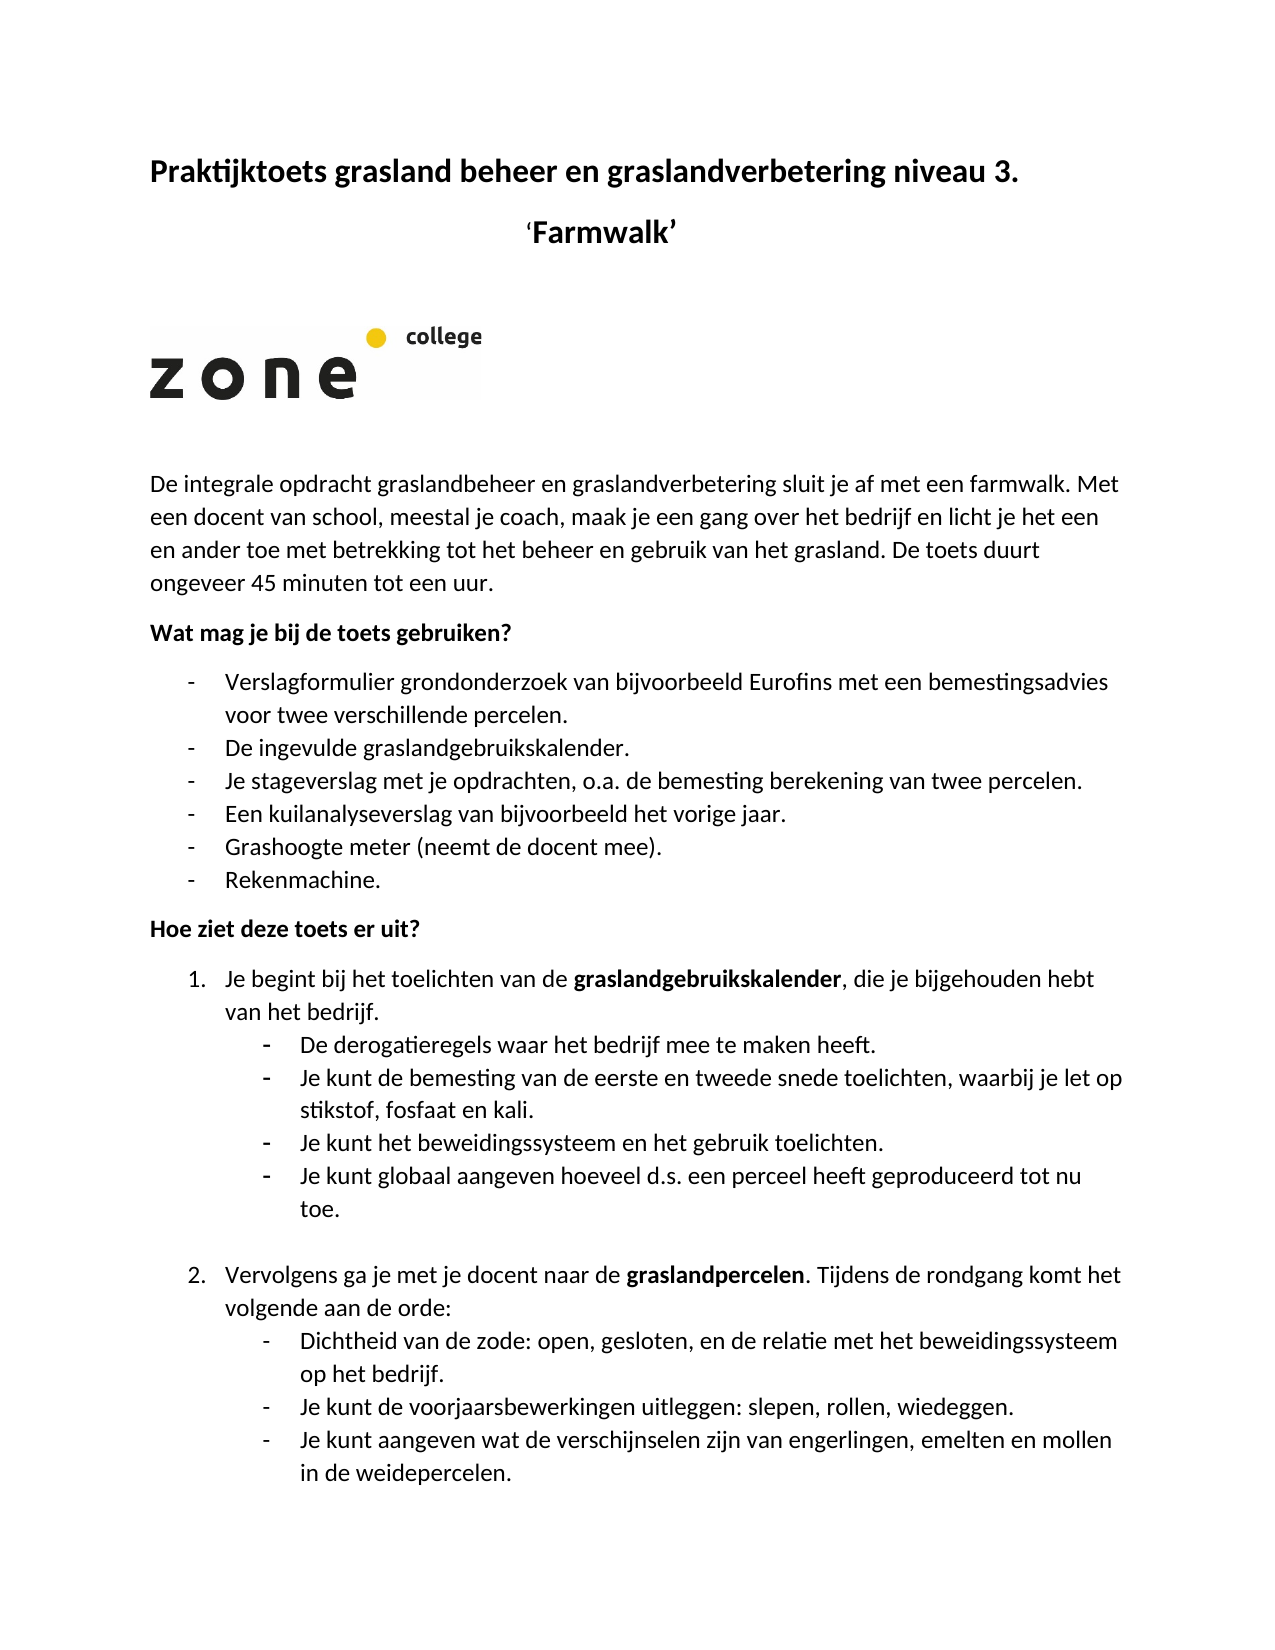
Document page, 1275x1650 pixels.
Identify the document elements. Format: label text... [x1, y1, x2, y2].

text ‘Farmwalk’ [525, 211, 1125, 251]
list Je stageverslag met je opdrachten, o.a. de bemesting berekening van twee percelen. [187, 765, 1125, 796]
text Hoe ziet deze toets er uit? [150, 913, 1125, 944]
list Een kuilanalyseverslag van bijvoorbeeld het vorige jaar. [187, 798, 1125, 828]
picture [150, 326, 482, 400]
text Praktijktoets grasland beheer en graslandverbetering niveau 3. [150, 150, 1125, 191]
list Je kunt het beweidingssysteem en het gebruik toelichten. [262, 1127, 1125, 1158]
list Je kunt aangeven wat de verschijnselen zijn van engerlingen, emelten en mollen in de weidepercelen. [262, 1424, 1125, 1487]
list Verslagformulier grondonderzoek van bijvoorbeeld Eurofins met een bemestingsadvies voor twee verschillende percelen. [187, 666, 1125, 730]
list Je kunt globaal aangeven hoeveel d.s. een perceel heeft geproduceerd tot nu toe. [262, 1160, 1125, 1224]
list Je kunt de voorjaarsbewerkingen uitleggen: slepen, rollen, wiedeggen. [262, 1391, 1125, 1421]
text De integrale opdracht graslandbeheer en graslandverbetering sluit je af met een farmwalk. Met een docent van school, meestal je coach, maak je een gang over het bedrijf en licht je het een en ander toe met betrekking tot het beheer en gebruik van het grasland. De toets duurt ongeveer 45 minuten tot een uur. [150, 468, 1125, 598]
list Je begint bij het toelichten van de graslandgebruikskalender, die je bijgehouden hebt van het bedrijf. [187, 963, 1125, 1026]
list Rekenmachine. [187, 864, 1125, 894]
list De derogatieregels waar het bedrijf mee te maken heeft. [262, 1029, 1125, 1059]
list Dichtheid van de zode: open, gesloten, en de relatie met het beweidingssysteem op het bedrijf. [262, 1325, 1125, 1388]
list Vervolgens ga je met je docent naar de graslandpercelen. Tijdens de rondgang komt het volgende aan de orde: [187, 1259, 1125, 1323]
list Je kunt de bemesting van de eerste en tweede snede toelichten, waarbij je let op stikstof, fosfaat en kali. [262, 1062, 1125, 1125]
text Wat mag je bij de toets gebruiken? [150, 617, 1125, 647]
list De ingevulde graslandgebruikskalender. [187, 732, 1125, 763]
list Grashoogte meter (neemt de docent mee). [187, 831, 1125, 861]
